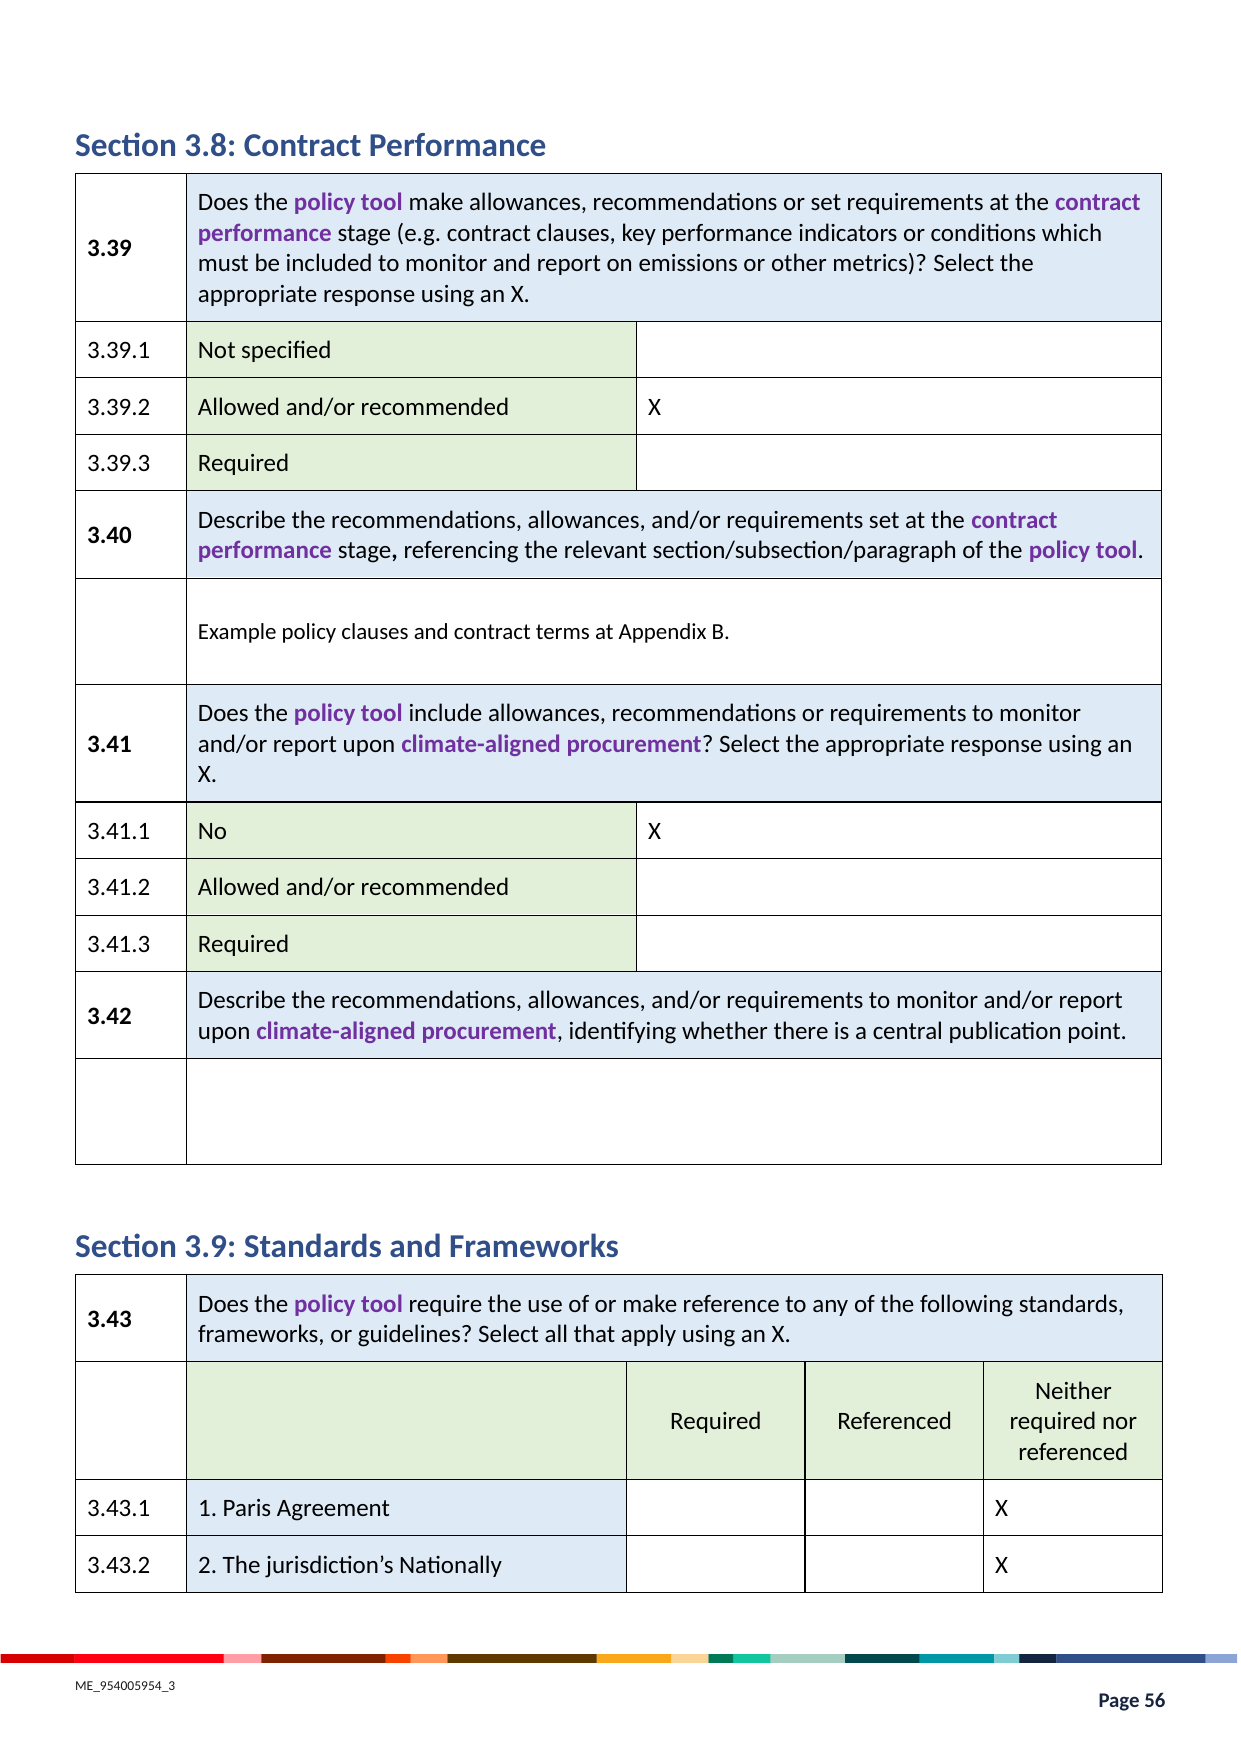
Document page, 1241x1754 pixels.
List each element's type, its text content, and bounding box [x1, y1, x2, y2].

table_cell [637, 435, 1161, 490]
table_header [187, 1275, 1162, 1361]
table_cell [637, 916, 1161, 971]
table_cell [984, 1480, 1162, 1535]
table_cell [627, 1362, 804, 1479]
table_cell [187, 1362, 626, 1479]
subtitle Section 3.9: Standards and Frameworks [75, 1225, 1165, 1266]
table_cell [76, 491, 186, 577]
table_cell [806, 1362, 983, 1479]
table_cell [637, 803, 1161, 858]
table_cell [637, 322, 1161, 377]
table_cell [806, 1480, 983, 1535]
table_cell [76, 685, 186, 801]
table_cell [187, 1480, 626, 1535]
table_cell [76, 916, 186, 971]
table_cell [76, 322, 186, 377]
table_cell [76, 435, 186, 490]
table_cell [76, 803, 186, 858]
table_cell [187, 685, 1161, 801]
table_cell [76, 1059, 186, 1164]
picture [0, 1654, 1236, 1663]
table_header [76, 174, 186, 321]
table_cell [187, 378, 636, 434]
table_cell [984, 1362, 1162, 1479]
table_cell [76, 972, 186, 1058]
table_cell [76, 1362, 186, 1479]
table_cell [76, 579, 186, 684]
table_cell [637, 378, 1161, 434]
subtitle Section 3.8: Contract Performance [75, 123, 1165, 164]
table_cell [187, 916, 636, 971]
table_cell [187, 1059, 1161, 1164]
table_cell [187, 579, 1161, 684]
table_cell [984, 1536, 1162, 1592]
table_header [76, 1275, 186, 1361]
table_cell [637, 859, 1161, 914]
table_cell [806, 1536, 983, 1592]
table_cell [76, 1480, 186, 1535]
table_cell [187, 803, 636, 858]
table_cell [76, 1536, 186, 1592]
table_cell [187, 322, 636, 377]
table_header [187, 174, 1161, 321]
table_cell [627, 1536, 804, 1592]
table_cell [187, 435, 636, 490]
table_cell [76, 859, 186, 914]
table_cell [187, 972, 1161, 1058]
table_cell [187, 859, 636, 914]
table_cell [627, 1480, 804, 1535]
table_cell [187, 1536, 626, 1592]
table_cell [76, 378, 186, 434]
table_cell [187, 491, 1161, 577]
